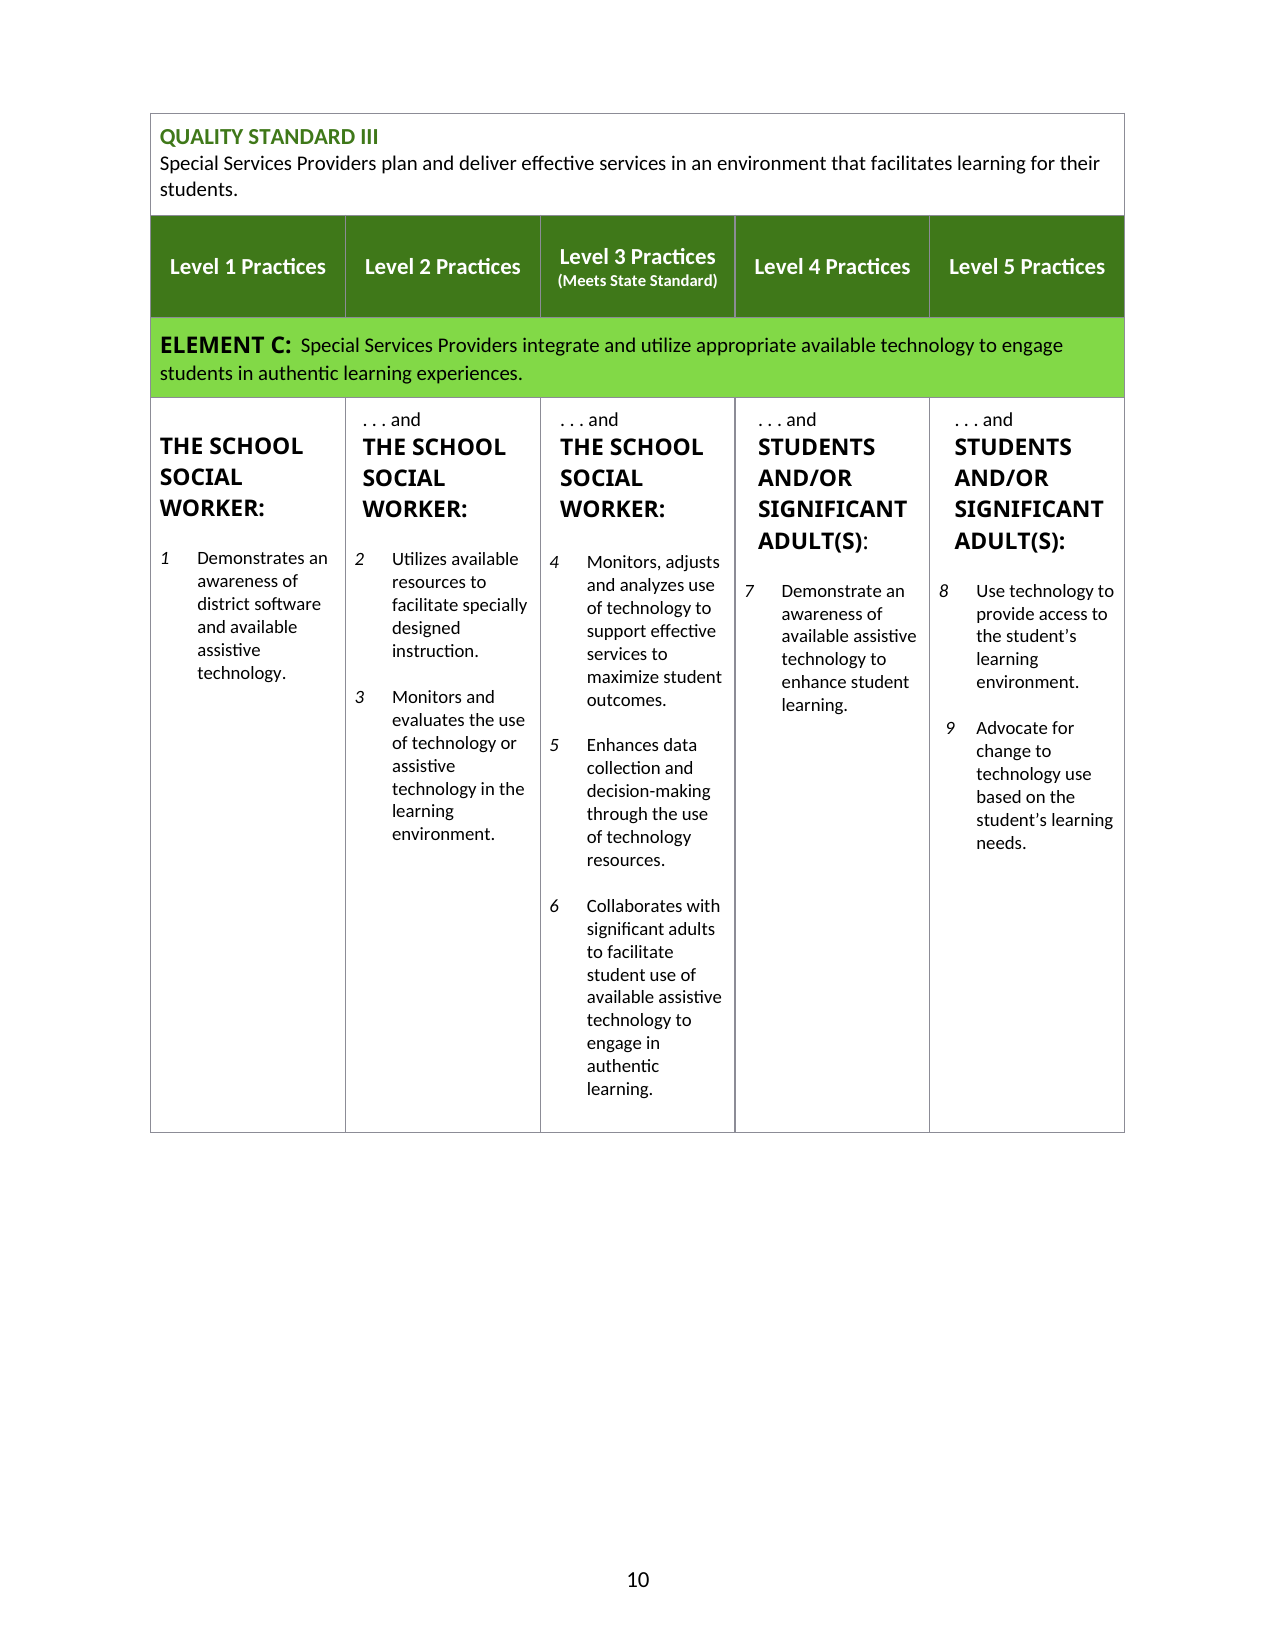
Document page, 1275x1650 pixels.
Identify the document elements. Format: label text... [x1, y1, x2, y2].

table_cell The school SOCIAL WORKER: Demonstrates an awareness of district software and available assistive technology. [151, 398, 345, 1132]
table_cell Level 3 Practices (Meets State Standard) [541, 216, 734, 317]
table_cell Level 5 Practices [930, 216, 1124, 317]
table_cell . . . and Students and/or significant adult(s): Use technology to provide access to the student’s learning environment. Advocate for change to technology use based on the student’s learning needs. [930, 398, 1124, 1132]
table_cell . . . and The school SOCIAL WORKER: Utilizes available resources to facilitate specially designed instruction. Monitors and evaluates the use of technology or assistive technology in the learning environment. [346, 398, 540, 1132]
table_cell Element C: Special Services Providers integrate and utilize appropriate available technology to engage students in authentic learning experiences. [151, 318, 1124, 397]
table_cell Level 4 Practices [736, 216, 929, 317]
table_header Quality Standard IIi Special Services Providers plan and deliver effective services in an environment that facilitates learning for their students. [151, 114, 1124, 214]
table_cell . . . and The school SOCIAL WORKER: Monitors, adjusts and analyzes use of technology to support effective services to maximize student outcomes. Enhances data collection and decision-making through the use of technology resources. Collaborates with significant adults to facilitate student use of available assistive technology to engage in authentic learning. [541, 398, 734, 1132]
table_cell Level 1 Practices [151, 216, 345, 317]
table_cell . . . and Students and/or significant adult(s): Demonstrate an awareness of available assistive technology to enhance student learning. [736, 398, 929, 1132]
table_cell Level 2 Practices [346, 216, 540, 317]
